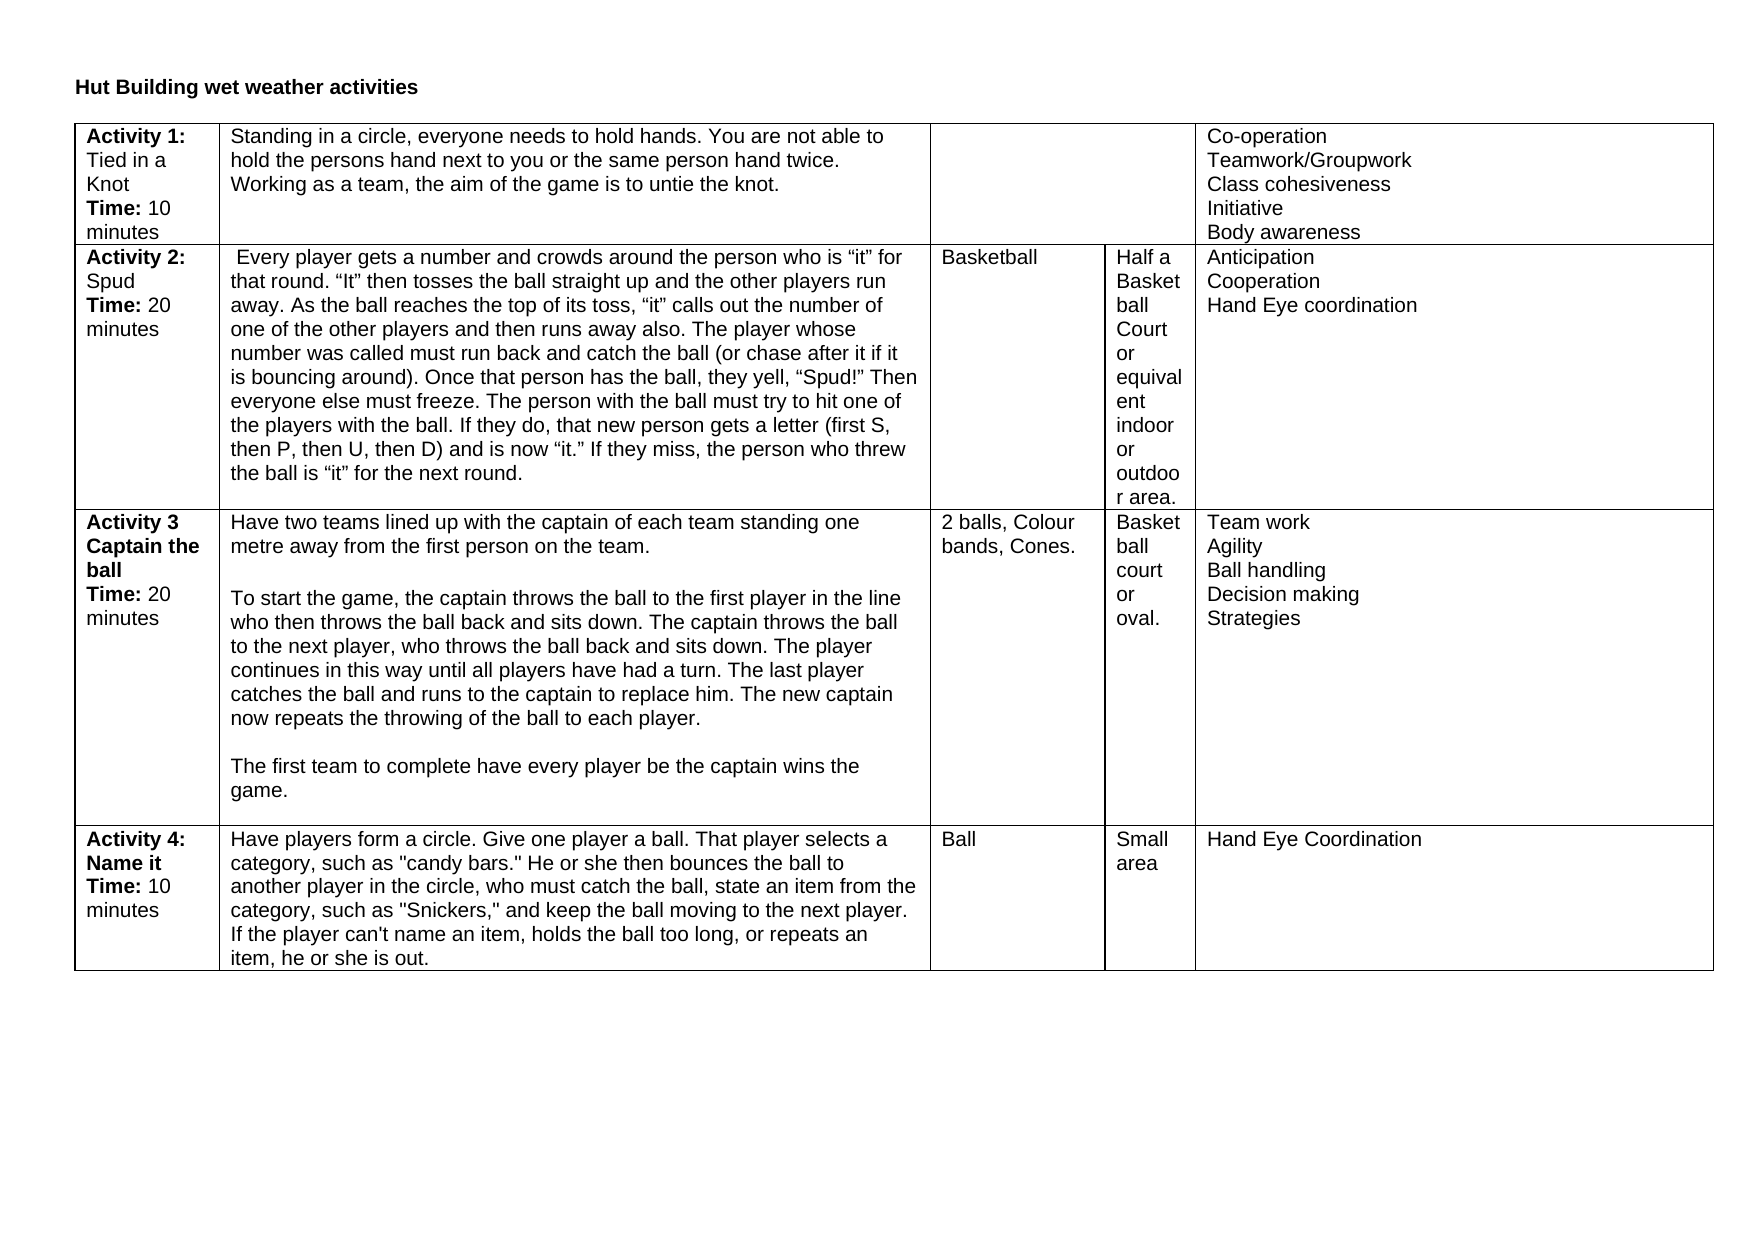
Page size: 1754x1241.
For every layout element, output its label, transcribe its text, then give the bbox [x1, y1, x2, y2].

table_header Standing in a circle, everyone needs to hold hands. You are not able to hold the persons hand next to you or the same person hand twice. Working as a team, the aim of the game is to untie the knot. [220, 124, 930, 244]
table_cell Activity 2: Spud Time: 20 minutes [76, 245, 219, 509]
table_cell Hand Eye Coordination [1196, 826, 1713, 970]
table_cell 2 balls, Colour bands, Cones. [931, 510, 1104, 825]
table_cell Half a Basketball Court or equivalent indoor or outdoor area. [1106, 245, 1195, 509]
table_header Activity 1: Tied in a Knot Time: 10 minutes [76, 124, 219, 244]
table_cell Activity 3 Captain the ball Time: 20 minutes [76, 510, 219, 825]
table_cell Ball [931, 826, 1104, 970]
table_cell Basketball [931, 245, 1104, 509]
table_cell Activity 4: Name it Time: 10 minutes [76, 826, 219, 970]
table_header Co-operation Teamwork/Groupwork Class cohesiveness Initiative Body awareness [1196, 124, 1713, 244]
table_cell Team work Agility Ball handling Decision making Strategies [1196, 510, 1713, 825]
table_cell Basketball court or oval. [1106, 510, 1195, 825]
table_cell Every player gets a number and crowds around the person who is “it” for that round. “It” then tosses the ball straight up and the other players run away. As the ball reaches the top of its toss, “it” calls out the number of one of the other players and then runs away also. The player whose number was called must run back and catch the ball (or chase after it if it is bouncing around). Once that person has the ball, they yell, “Spud!” Then everyone else must freeze. The person with the ball must try to hit one of the players with the ball. If they do, that new person gets a letter (first S, then P, then U, then D) and is now “it.” If they miss, the person who threw the ball is “it” for the next round. [220, 245, 930, 509]
table_header [931, 124, 1195, 244]
text Hut Building wet weather activities [75, 75, 1679, 99]
table_cell Small area [1106, 826, 1195, 970]
table_cell Anticipation Cooperation Hand Eye coordination [1196, 245, 1713, 509]
table_cell Have players form a circle. Give one player a ball. That player selects a category, such as "candy bars." He or she then bounces the ball to another player in the circle, who must catch the ball, state an item from the category, such as "Snickers," and keep the ball moving to the next player. If the player can't name an item, holds the ball too long, or repeats an item, he or she is out. [220, 826, 930, 970]
table_cell Have two teams lined up with the captain of each team standing one metre away from the first person on the team. To start the game, the captain throws the ball to the first player in the line who then throws the ball back and sits down. The captain throws the ball to the next player, who throws the ball back and sits down. The player continues in this way until all players have had a turn. The last player catches the ball and runs to the captain to replace him. The new captain now repeats the throwing of the ball to each player. The first team to complete have every player be the captain wins the game. [220, 510, 930, 825]
